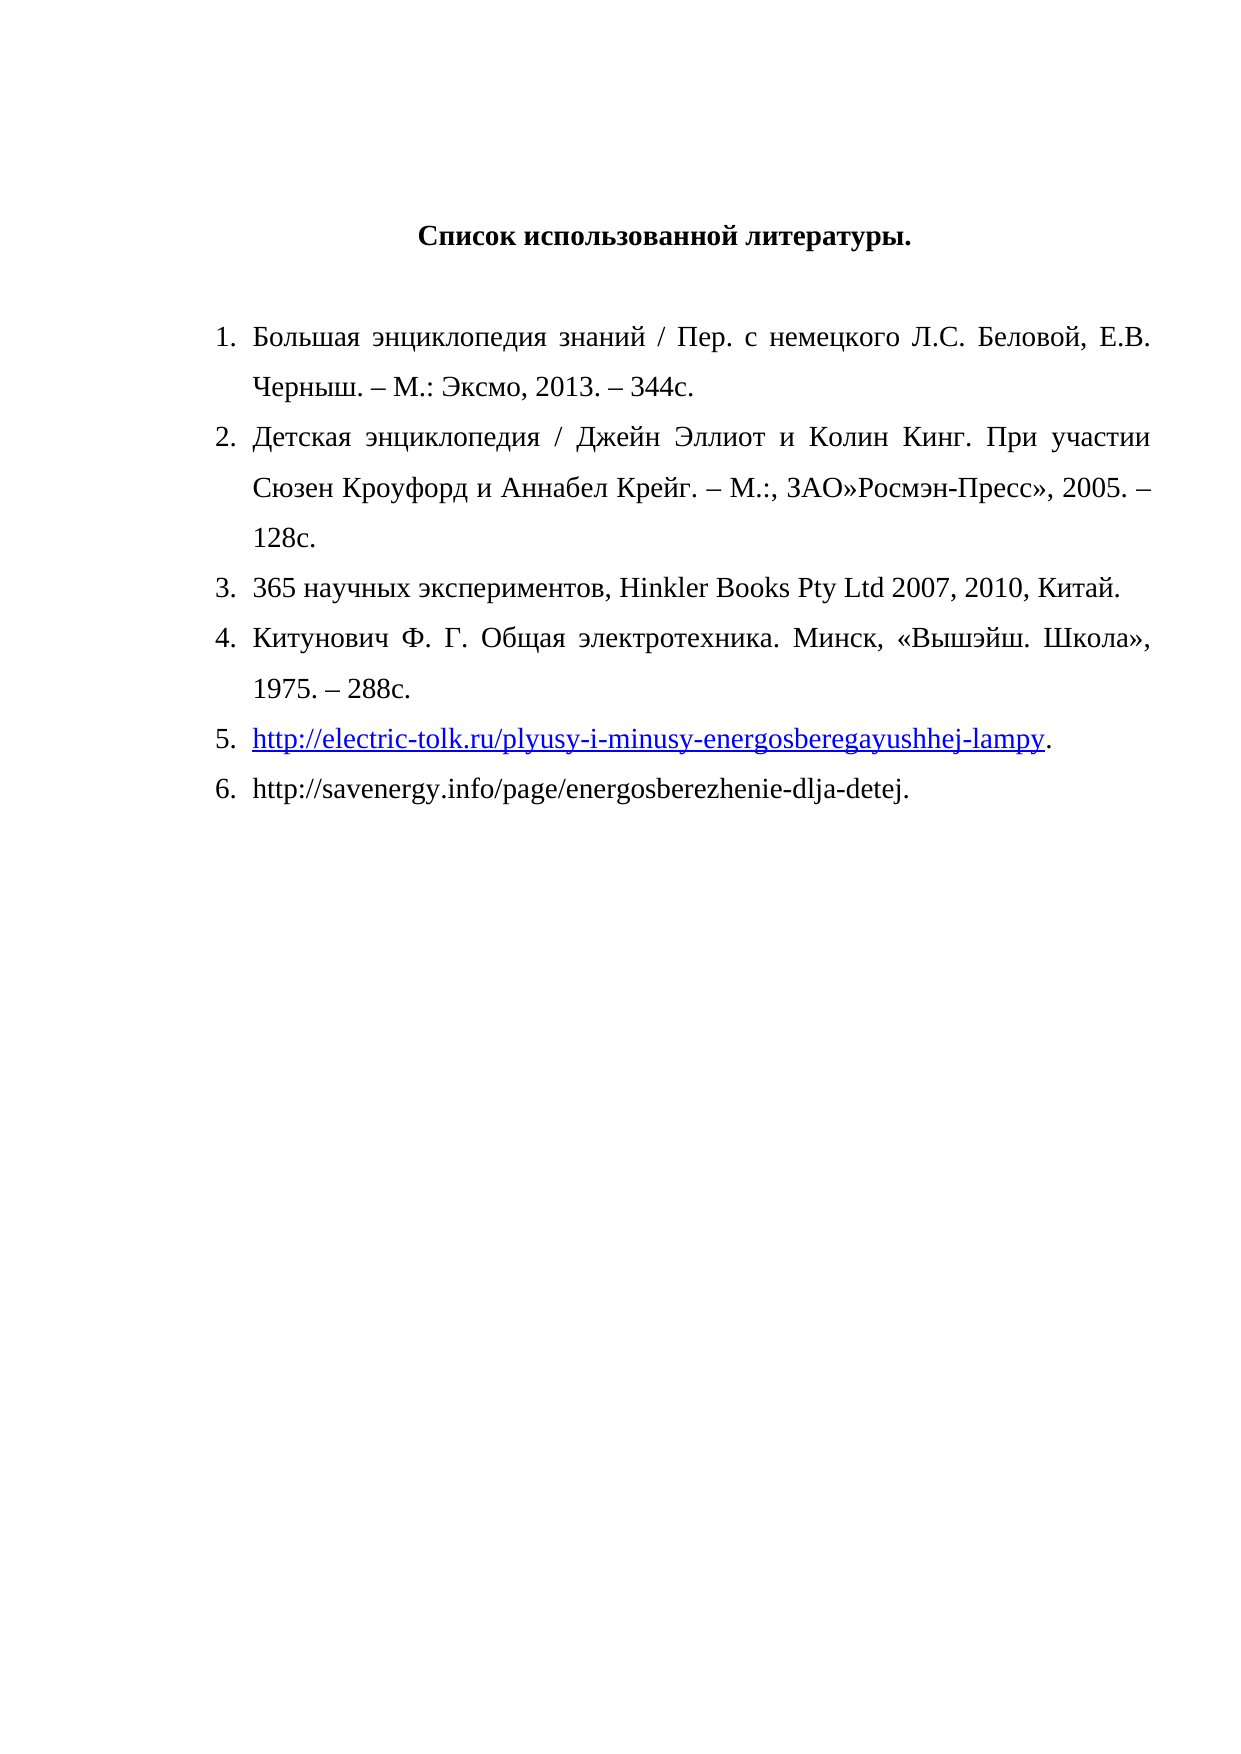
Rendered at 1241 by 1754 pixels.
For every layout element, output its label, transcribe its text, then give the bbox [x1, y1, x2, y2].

list Детская энциклопедия / Джейн Эллиот и Колин Кинг. При участии Сюзен Кроуфорд и Аннабел Крейг. – М.:, ЗАО»Росмэн-Пресс», 2005. – 128с. [215, 419, 1152, 553]
list http://electric-tolk.ru/plyusy-i-minusy-energosberegayushhej-lampy. [215, 721, 1152, 755]
list Большая энциклопедия знаний / Пер. с немецкого Л.С. Беловой, Е.В. Черныш. – М.: Эксмо, 2013. – 344с. [215, 319, 1152, 403]
text Список использованной литературы. [177, 218, 1152, 252]
list Китунович Ф. Г. Общая электротехника. Минск, «Вышэйш. Школа», 1975. – 288с. [215, 621, 1152, 704]
list 365 научных экспериментов, Hinkler Books Pty Ltd 2007, 2010, Китай. [215, 570, 1152, 604]
list http://savenergy.info/page/energosberezhenie-dlja-detej. [215, 772, 1152, 805]
